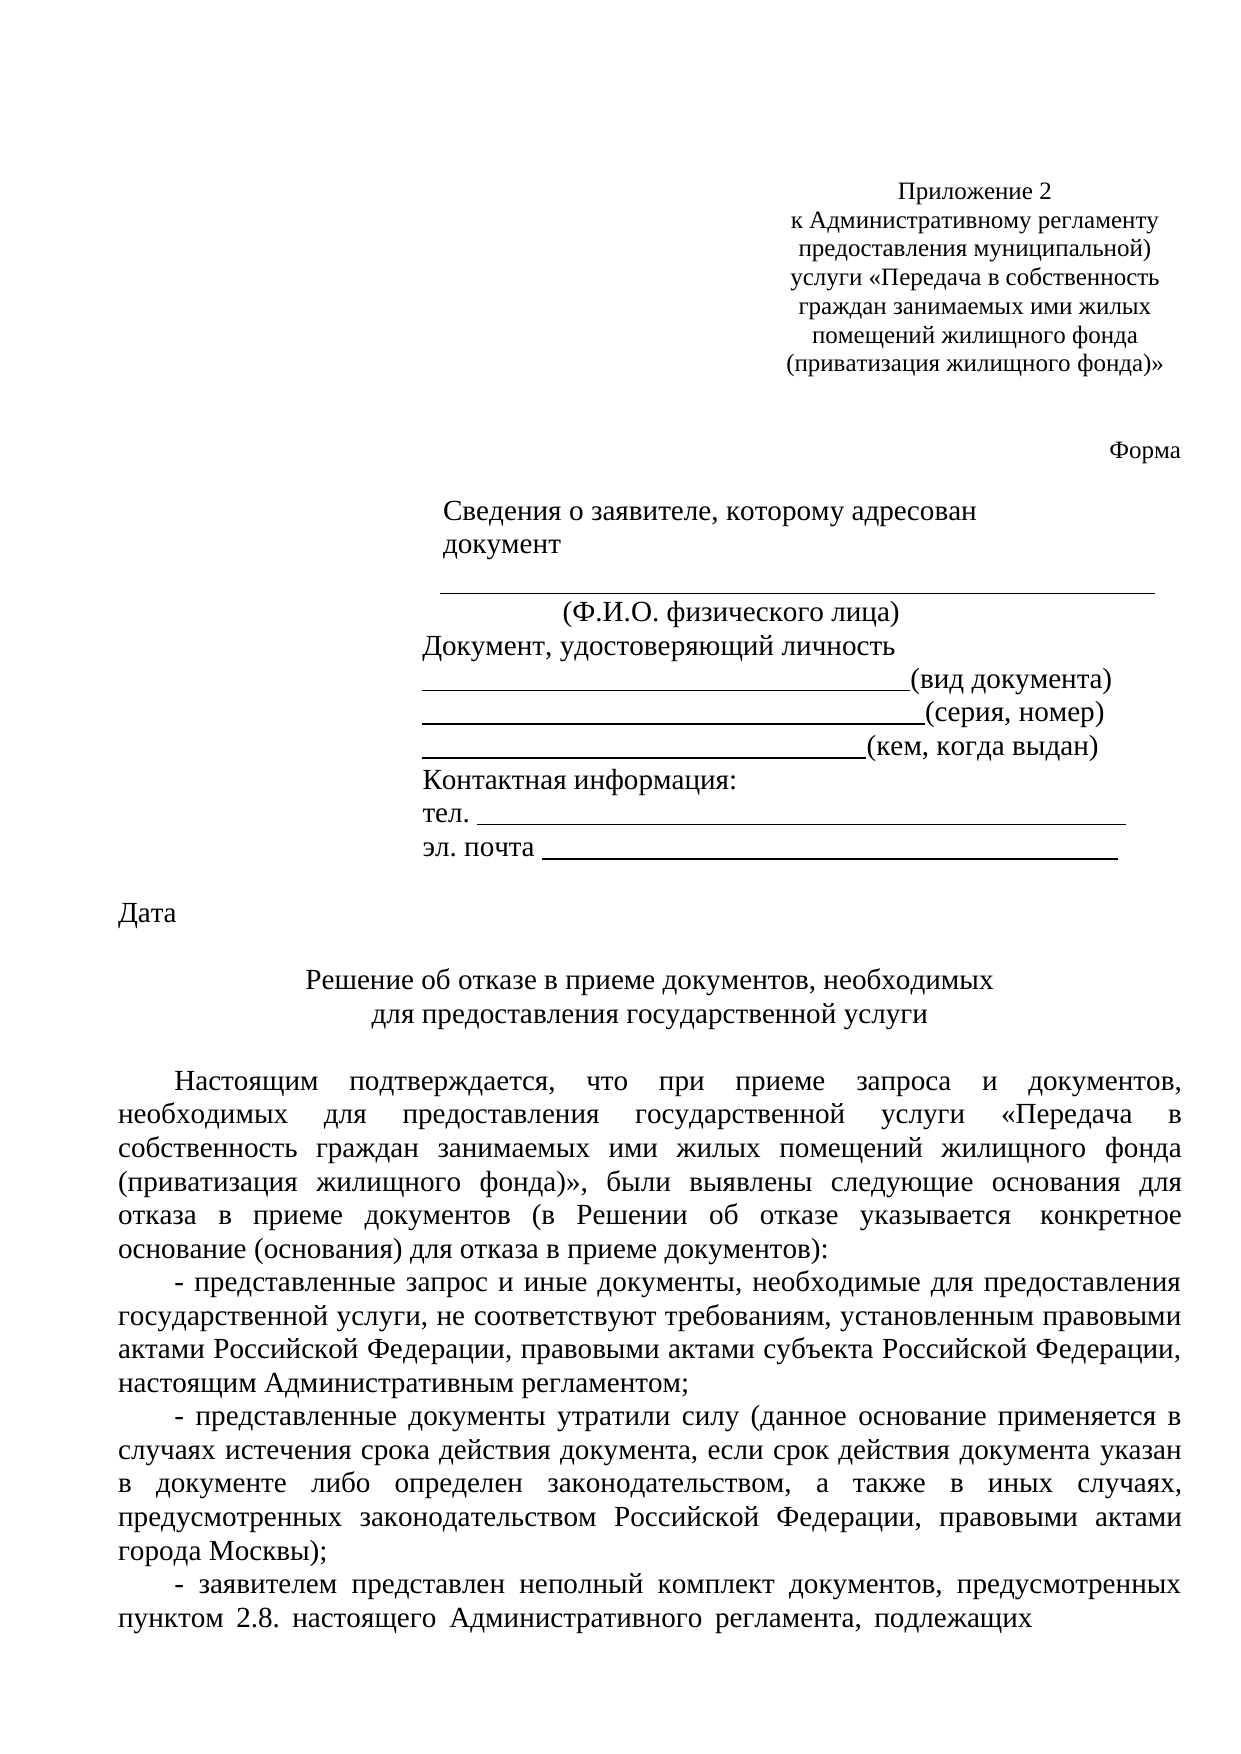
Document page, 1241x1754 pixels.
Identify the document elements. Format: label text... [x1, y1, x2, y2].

text (кем, когда выдан) Контактная информация: [422, 728, 1099, 795]
text тел. [422, 795, 1194, 829]
list представленные запрос и иные документы, необходимые для предоставления государственной услуги, не соответствуют требованиям, установленным правовыми актами Российской Федерации, правовыми актами субъекта Российской Федерации, настоящим Административным регламентом; [118, 1264, 1182, 1398]
list заявителем представлен неполный комплект документов, предусмотренных пунктом 2.8. настоящего Административного регламента, подлежащих [118, 1566, 1182, 1633]
text Дата [118, 895, 1194, 929]
text к Административному регламенту предоставления муниципальной) услуги «Передача в собственность граждан занимаемых ими жилых помещений жилищного фонда (приватизация жилищного фонда)» [777, 205, 1173, 377]
text Приложение 2 [776, 176, 1173, 205]
text эл. почта [422, 829, 1194, 862]
list представленные документы утратили силу (данное основание применяется в случаях истечения срока действия документа, если срок действия документа указан в документе либо определен законодательством, а также в иных случаях, предусмотренных законодательством Российской Федерации, правовыми актами города Москвы); [118, 1398, 1182, 1566]
text (Ф.И.О. физического лица) Документ, удостоверяющий личность [422, 594, 901, 661]
text Форма [1109, 435, 1194, 464]
text Решение об отказе в приеме документов, необходимых для предоставления государственной услуги [305, 962, 995, 1029]
text Сведения о заявителе, которому адресован документ [443, 493, 1101, 560]
text (серия, номер) [422, 695, 1194, 728]
text (вид документа) [422, 661, 1194, 695]
text Настоящим подтверждается, что при приеме запроса и документов, необходимых для предоставления государственной услуги «Передача в собственность граждан занимаемых ими жилых помещений жилищного фонда (приватизация жилищного фонда)», были выявлены следующие основания для отказа в приеме документов (в Решении об отказе указывается конкретное основание (основания) для отказа в приеме документов): [118, 1063, 1182, 1264]
